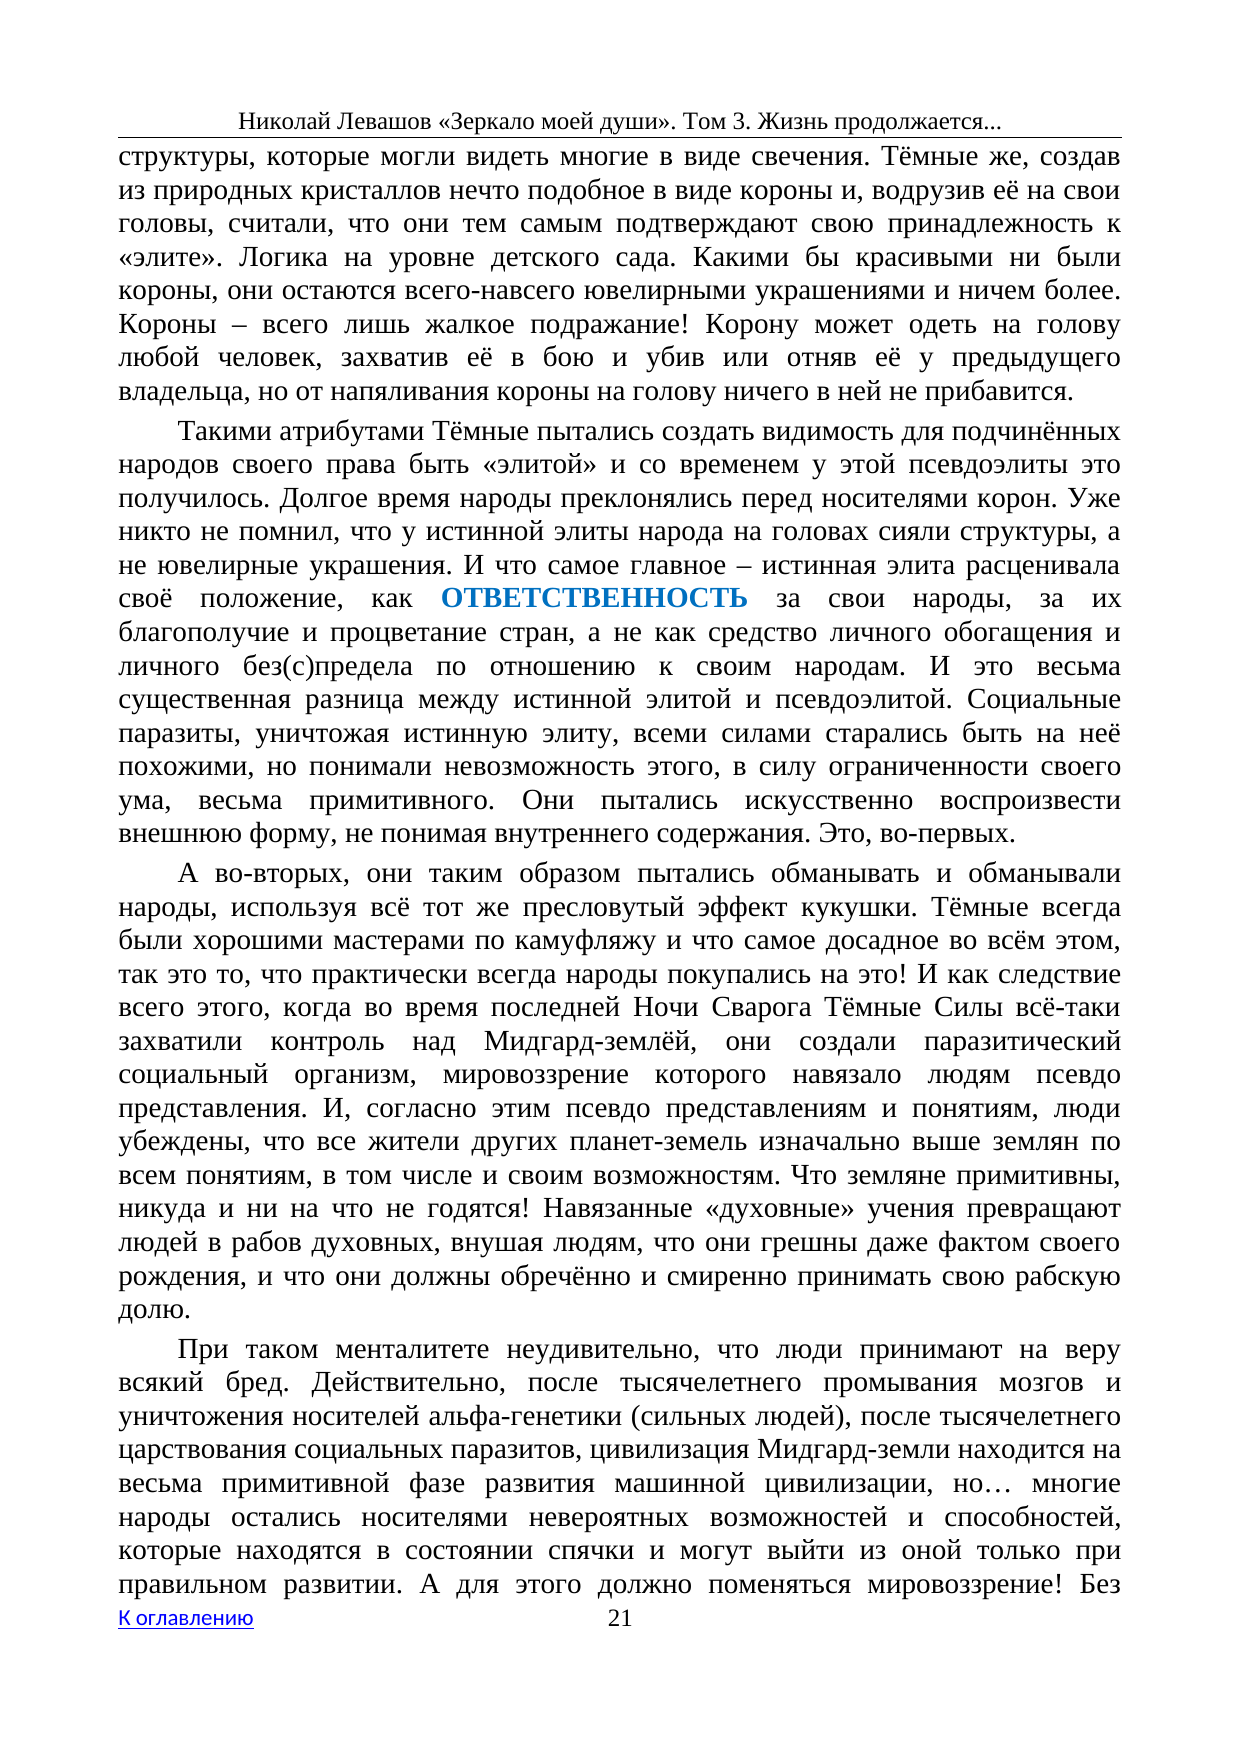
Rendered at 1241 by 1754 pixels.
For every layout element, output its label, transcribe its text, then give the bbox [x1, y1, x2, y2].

text Такими атрибутами Тёмные пытались создать видимость для подчинённых народов своего права быть «элитой» и со временем у этой псевдоэлиты это получилось. Долгое время народы преклонялись перед носителями корон. Уже никто не помнил, что у истинной элиты народа на головах сияли структуры, а не ювелирные украшения. И что самое главное – истинная элита расценивала своё положение, как ОТВЕТСТВЕННОСТЬ за свои народы, за их благополучие и процветание стран, а не как средство личного обогащения и личного без(с)предела по отношению к своим народам. И это весьма существенная разница между истинной элитой и псевдоэлитой. Социальные паразиты, уничтожая истинную элиту, всеми силами старались быть на неё похожими, но понимали невозможность этого, в силу ограниченности своего ума, весьма примитивного. Они пытались искусственно воспроизвести внешнюю форму, не понимая внутреннего содержания. Это, во-первых. [118, 413, 1122, 849]
text А во-вторых, они таким образом пытались обманывать и обманывали народы, используя всё тот же пресловутый эффект кукушки. Тёмные всегда были хорошими мастерами по камуфляжу и что самое досадное во всём этом, так это то, что практически всегда народы покупались на это! И как следствие всего этого, когда во время последней Ночи Сварога Тёмные Силы всё-таки захватили контроль над Мидгард-землёй, они создали паразитический социальный организм, мировоззрение которого навязало людям псевдо представления. И, согласно этим псевдо представлениям и понятиям, люди убеждены, что все жители других планет-земель изначально выше землян по всем понятиям, в том числе и своим возможностям. Что земляне примитивны, никуда и ни на что не годятся! Навязанные «духовные» учения превращают людей в рабов духовных, внушая людям, что они грешны даже фактом своего рождения, и что они должны обречённо и смиренно принимать свою рабскую долю. [118, 855, 1122, 1325]
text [118, 138, 1122, 407]
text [118, 1331, 1122, 1599]
